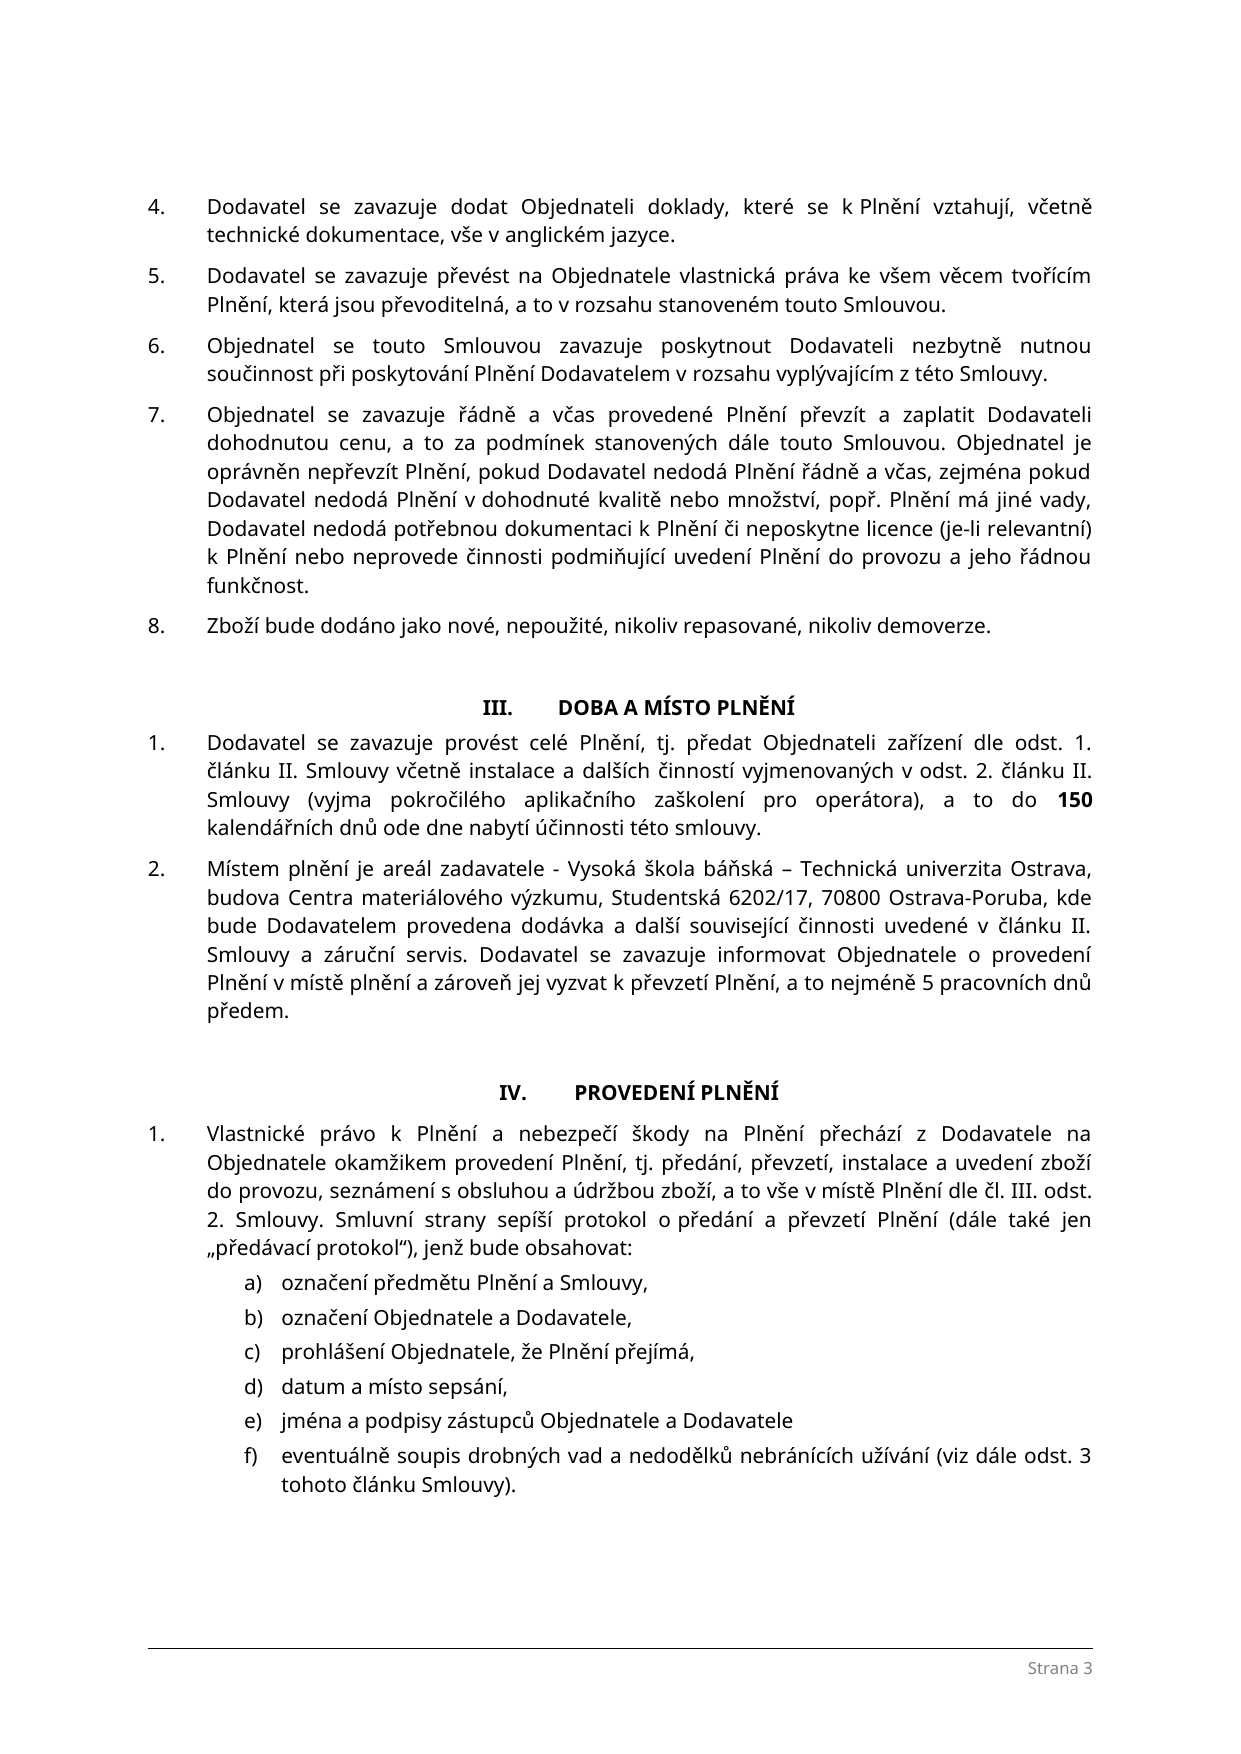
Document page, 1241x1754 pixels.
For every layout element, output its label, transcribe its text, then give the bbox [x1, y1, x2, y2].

list DOBA A MÍSTO PLNĚNÍ [185, 693, 1093, 722]
list Dodavatel se zavazuje dodat Objednateli doklady, které se k Plnění vztahují, včetně technické dokumentace, vše v anglickém jazyce. [148, 192, 1093, 249]
list Dodavatel se zavazuje převést na Objednatele vlastnická práva ke všem věcem tvořícím Plnění, která jsou převoditelná, a to v rozsahu stanoveném touto Smlouvou. [148, 261, 1093, 318]
list eventuálně soupis drobných vad a nedodělků nebránících užívání (viz dále odst. 3 tohoto článku Smlouvy). [244, 1441, 1093, 1498]
list PROVEDENÍ PLNĚNÍ [185, 1078, 1093, 1107]
list Místem plnění je areál zadavatele - Vysoká škola báňská – Technická univerzita Ostrava, budova Centra materiálového výzkumu, Studentská 6202/17, 70800 Ostrava-Poruba, kde bude Dodavatelem provedena dodávka a další související činnosti uvedené v článku II. Smlouvy a záruční servis. Dodavatel se zavazuje informovat Objednatele o provedení Plnění v místě plnění a zároveň jej vyzvat k převzetí Plnění, a to nejméně 5 pracovních dnů předem. [148, 854, 1093, 1025]
list Zboží bude dodáno jako nové, nepoužité, nikoliv repasované, nikoliv demoverze. [148, 612, 1093, 640]
list prohlášení Objednatele, že Plnění přejímá, [244, 1337, 1093, 1366]
list datum a místo sepsání, [244, 1372, 1093, 1400]
list označení Objednatele a Dodavatele, [244, 1303, 1093, 1331]
list jména a podpisy zástupců Objednatele a Dodavatele [244, 1407, 1093, 1435]
list Objednatel se touto Smlouvou zavazuje poskytnout Dodavateli nezbytně nutnou součinnost při poskytování Plnění Dodavatelem v rozsahu vyplývajícím z této Smlouvy. [148, 331, 1093, 388]
list Objednatel se zavazuje řádně a včas provedené Plnění převzít a zaplatit Dodavateli dohodnutou cenu, a to za podmínek stanovených dále touto Smlouvou. Objednatel je oprávněn nepřevzít Plnění, pokud Dodavatel nedodá Plnění řádně a včas, zejména pokud Dodavatel nedodá Plnění v dohodnuté kvalitě nebo množství, popř. Plnění má jiné vady, Dodavatel nedodá potřebnou dokumentaci k Plnění či neposkytne licence (je-li relevantní) k Plnění nebo neprovede činnosti podmiňující uvedení Plnění do provozu a jeho řádnou funkčnost. [148, 400, 1093, 599]
list Dodavatel se zavazuje provést celé Plnění, tj. předat Objednateli zařízení dle odst. 1. článku II. Smlouvy včetně instalace a dalších činností vyjmenovaných v odst. 2. článku II. Smlouvy (vyjma pokročilého aplikačního zaškolení pro operátora), a to do 150 kalendářních dnů ode dne nabytí účinnosti této smlouvy. [148, 728, 1093, 842]
list označení předmětu Plnění a Smlouvy, [244, 1268, 1093, 1296]
list Vlastnické právo k Plnění a nebezpečí škody na Plnění přechází z Dodavatele na Objednatele okamžikem provedení Plnění, tj. předání, převzetí, instalace a uvedení zboží do provozu, seznámení s obsluhou a údržbou zboží, a to vše v místě Plnění dle čl. III. odst. 2. Smlouvy. Smluvní strany sepíší protokol o předání a převzetí Plnění (dále také jen „předávací protokol“), jenž bude obsahovat: [148, 1119, 1093, 1262]
